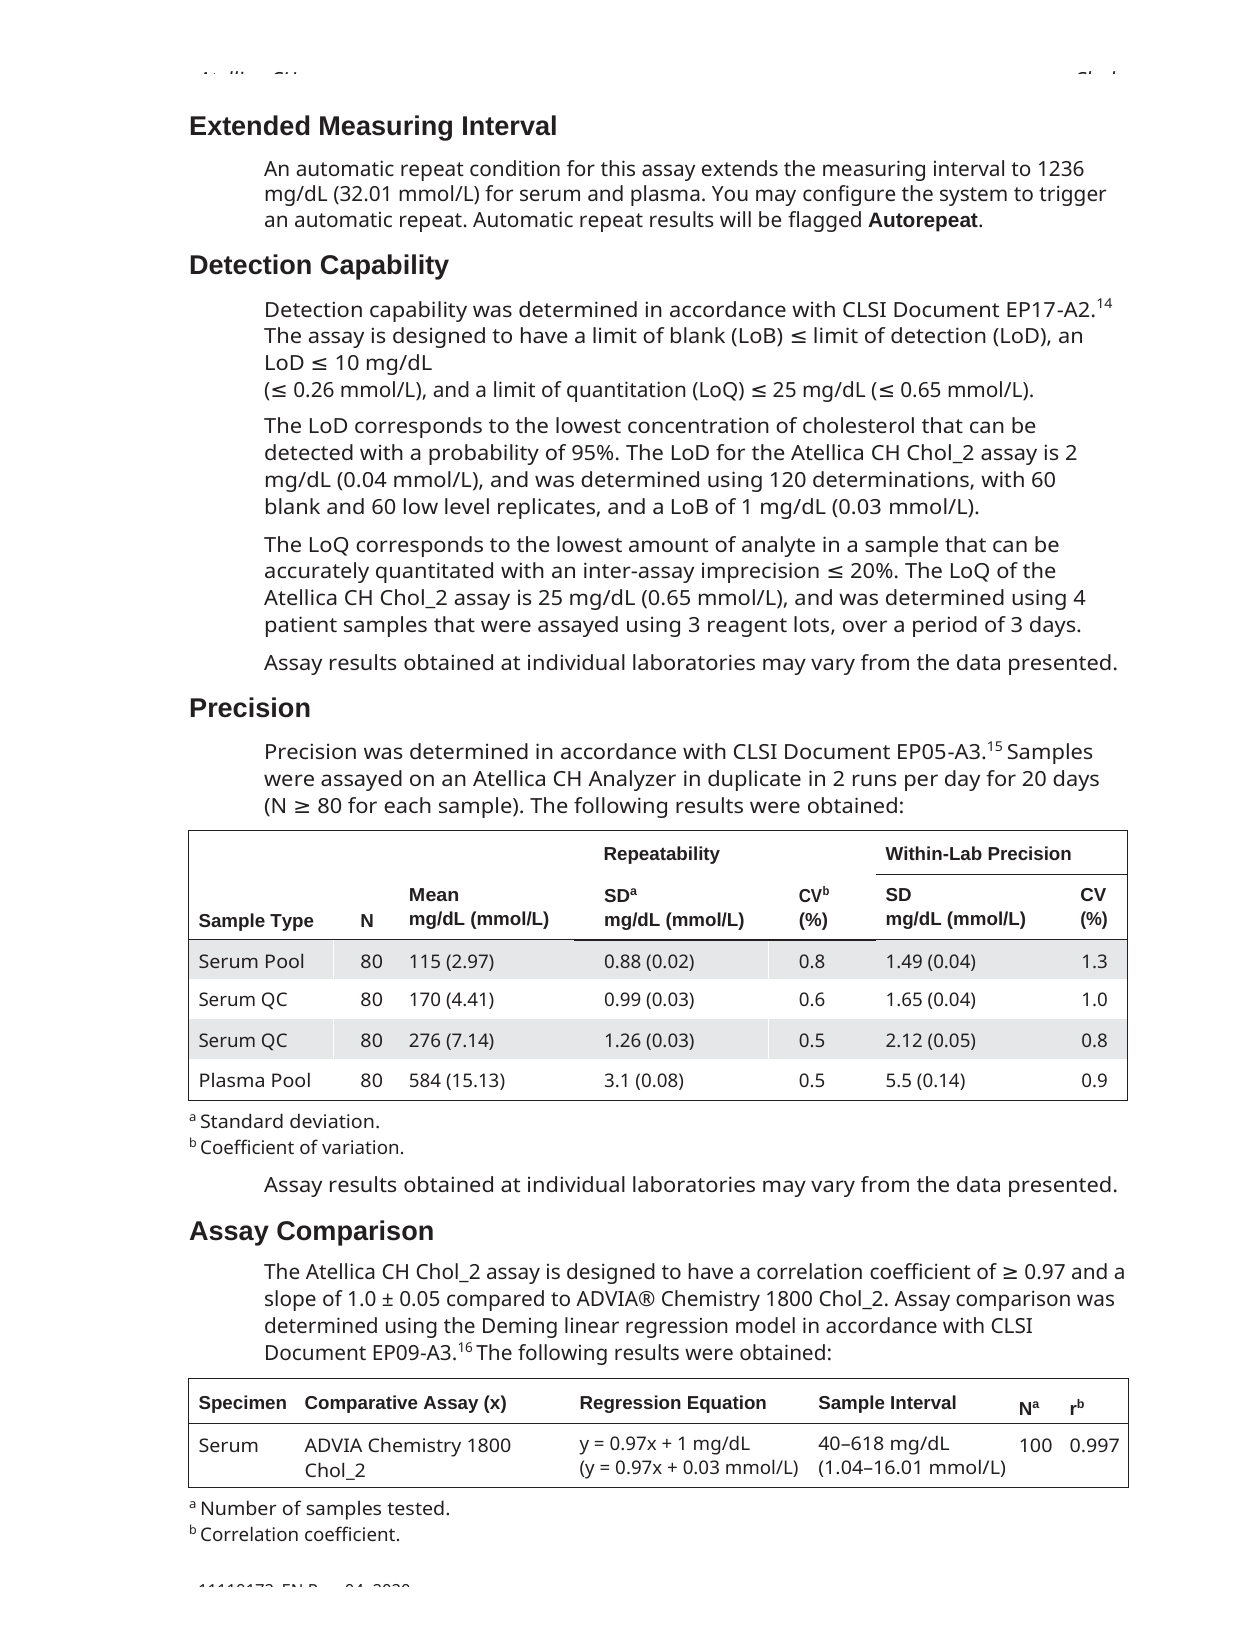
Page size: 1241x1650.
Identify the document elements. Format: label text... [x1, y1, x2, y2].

table_cell Sample Type [189, 874, 333, 939]
table_cell Serum Pool [189, 940, 333, 979]
table_cell 80 [334, 940, 394, 979]
table_cell 0.88 (0.02) [574, 941, 768, 979]
table_cell 0.8 [769, 941, 876, 979]
table_header Comparative Assay (x) [293, 1379, 566, 1423]
table_cell 584 (15.13) [394, 1060, 574, 1100]
text The LoD corresponds to the lowest concentration of cholesterol that can be detected with a probability of 95%. The LoD for the Atellica CH Chol_2 assay is 2 mg/dL (0.04 mmol/L), and was determined using 120 determinations, with 60 blank and 60 low level replicates, and a LoB of 1 mg/dL (0.03 mmol/L). [264, 412, 1103, 520]
text Assay results obtained at individual laboratories may vary from the data presented. [264, 648, 1140, 676]
text b Correlation coefficient. [189, 1521, 1140, 1547]
table_cell 80 [334, 1019, 394, 1059]
table_cell SD mg/dL (mmol/L) [876, 875, 1050, 939]
table_cell Plasma Pool [189, 1060, 333, 1100]
subtitle Detection Capability [189, 249, 1140, 281]
table_header Specimen [189, 1379, 293, 1423]
table_cell Mean mg/dL (mmol/L) [394, 874, 574, 939]
text Precision was determined in accordance with CLSI Document EP05‑A3.15 Samples were assayed on an Atellica CH Analyzer in duplicate in 2 runs per day for 20 days (N ≥ 80 for each sample). The following results were obtained: [264, 737, 1127, 819]
table_header Sample Interval [805, 1379, 1006, 1423]
table_cell 1.65 (0.04) [876, 979, 1050, 1019]
table_cell 1.49 (0.04) [876, 940, 1050, 979]
table_cell y = 0.97x + 1 mg/dL (y = 0.97x + 0.03 mmol/L) [566, 1424, 805, 1487]
table_cell Serum QC [189, 1019, 333, 1059]
text (≤ 0.26 mmol/L), and a limit of quantitation (LoQ) ≤ 25 mg/dL (≤ 0.65 mmol/L). [264, 377, 1140, 402]
subtitle Extended Measuring Interval [189, 110, 1140, 141]
text a Number of samples tested. [189, 1495, 1140, 1521]
table_cell 0.5 [769, 1019, 876, 1059]
text An automatic repeat condition for this assay extends the measuring interval to 1236 mg/dL (32.01 mmol/L) for serum and plasma. You may configure the system to trigger an automatic repeat. Automatic repeat results will be flagged Autorepeat. [264, 155, 1112, 233]
table_cell Serum QC [189, 979, 333, 1019]
table_cell CV (%) [1050, 875, 1127, 939]
table_cell 3.1 (0.08) [574, 1060, 768, 1100]
text b Coefficient of variation. [189, 1134, 1140, 1160]
table_cell N [334, 874, 394, 939]
table_cell 1.26 (0.03) [574, 1019, 768, 1059]
table_cell 0.997 [1059, 1424, 1128, 1487]
text The LoQ corresponds to the lowest amount of analyte in a sample that can be accurately quantitated with an inter-assay imprecision ≤ 20%. The LoQ of the Atellica CH Chol_2 assay is 25 mg/dL (0.65 mmol/L), and was determined using 4 patient samples that were assayed using 3 reagent lots, over a period of 3 days. [264, 530, 1127, 639]
text Assay results obtained at individual laboratories may vary from the data presented. [264, 1170, 1140, 1199]
table_cell 0.6 [769, 979, 876, 1019]
table_cell SDa mg/dL (mmol/L) [574, 874, 768, 939]
table_cell 0.99 (0.03) [574, 979, 768, 1019]
table_cell 2.12 (0.05) [876, 1019, 1050, 1059]
table_header Within-Lab Precision [876, 831, 1127, 874]
table_cell Serum [189, 1424, 293, 1487]
table_cell 1.0 [1050, 979, 1127, 1019]
table_cell 0.8 [1050, 1019, 1127, 1059]
table_cell 80 [334, 1060, 394, 1100]
table_cell 100 [1006, 1424, 1059, 1487]
table_header rb [1059, 1379, 1128, 1423]
table_cell 5.5 (0.14) [876, 1060, 1050, 1100]
subtitle Precision [189, 692, 1140, 723]
table_header Repeatability [189, 831, 876, 874]
table_cell CVb (%) [769, 874, 876, 939]
table_cell 0.5 [769, 1060, 876, 1100]
text The Atellica CH Chol_2 assay is designed to have a correlation coefficient of ≥ 0.97 and a slope of 1.0 ± 0.05 compared to ADVIA® Chemistry 1800 Chol_2. Assay comparison was determined using the Deming linear regression model in accordance with CLSI Document EP09‑A3.16 The following results were obtained: [264, 1258, 1127, 1367]
text Detection capability was determined in accordance with CLSI Document EP17‑A2.14 The assay is designed to have a limit of blank (LoB) ≤ limit of detection (LoD), an LoD ≤ 10 mg/dL [264, 295, 1122, 377]
table_cell 40–618 mg/dL (1.04–16.01 mmol/L) [805, 1424, 1006, 1487]
table_cell 1.3 [1050, 940, 1127, 979]
table_header Na [1006, 1379, 1059, 1423]
table_cell 276 (7.14) [394, 1019, 574, 1059]
table_cell 0.9 [1050, 1060, 1127, 1100]
table_cell 115 (2.97) [394, 940, 574, 979]
table_cell ADVIA Chemistry 1800 Chol_2 [293, 1424, 566, 1487]
table_cell 170 (4.41) [394, 979, 574, 1019]
table_cell 80 [334, 979, 394, 1019]
table_header Regression Equation [566, 1379, 805, 1423]
text a Standard deviation. [189, 1108, 1140, 1134]
subtitle Assay Comparison [189, 1214, 1140, 1246]
